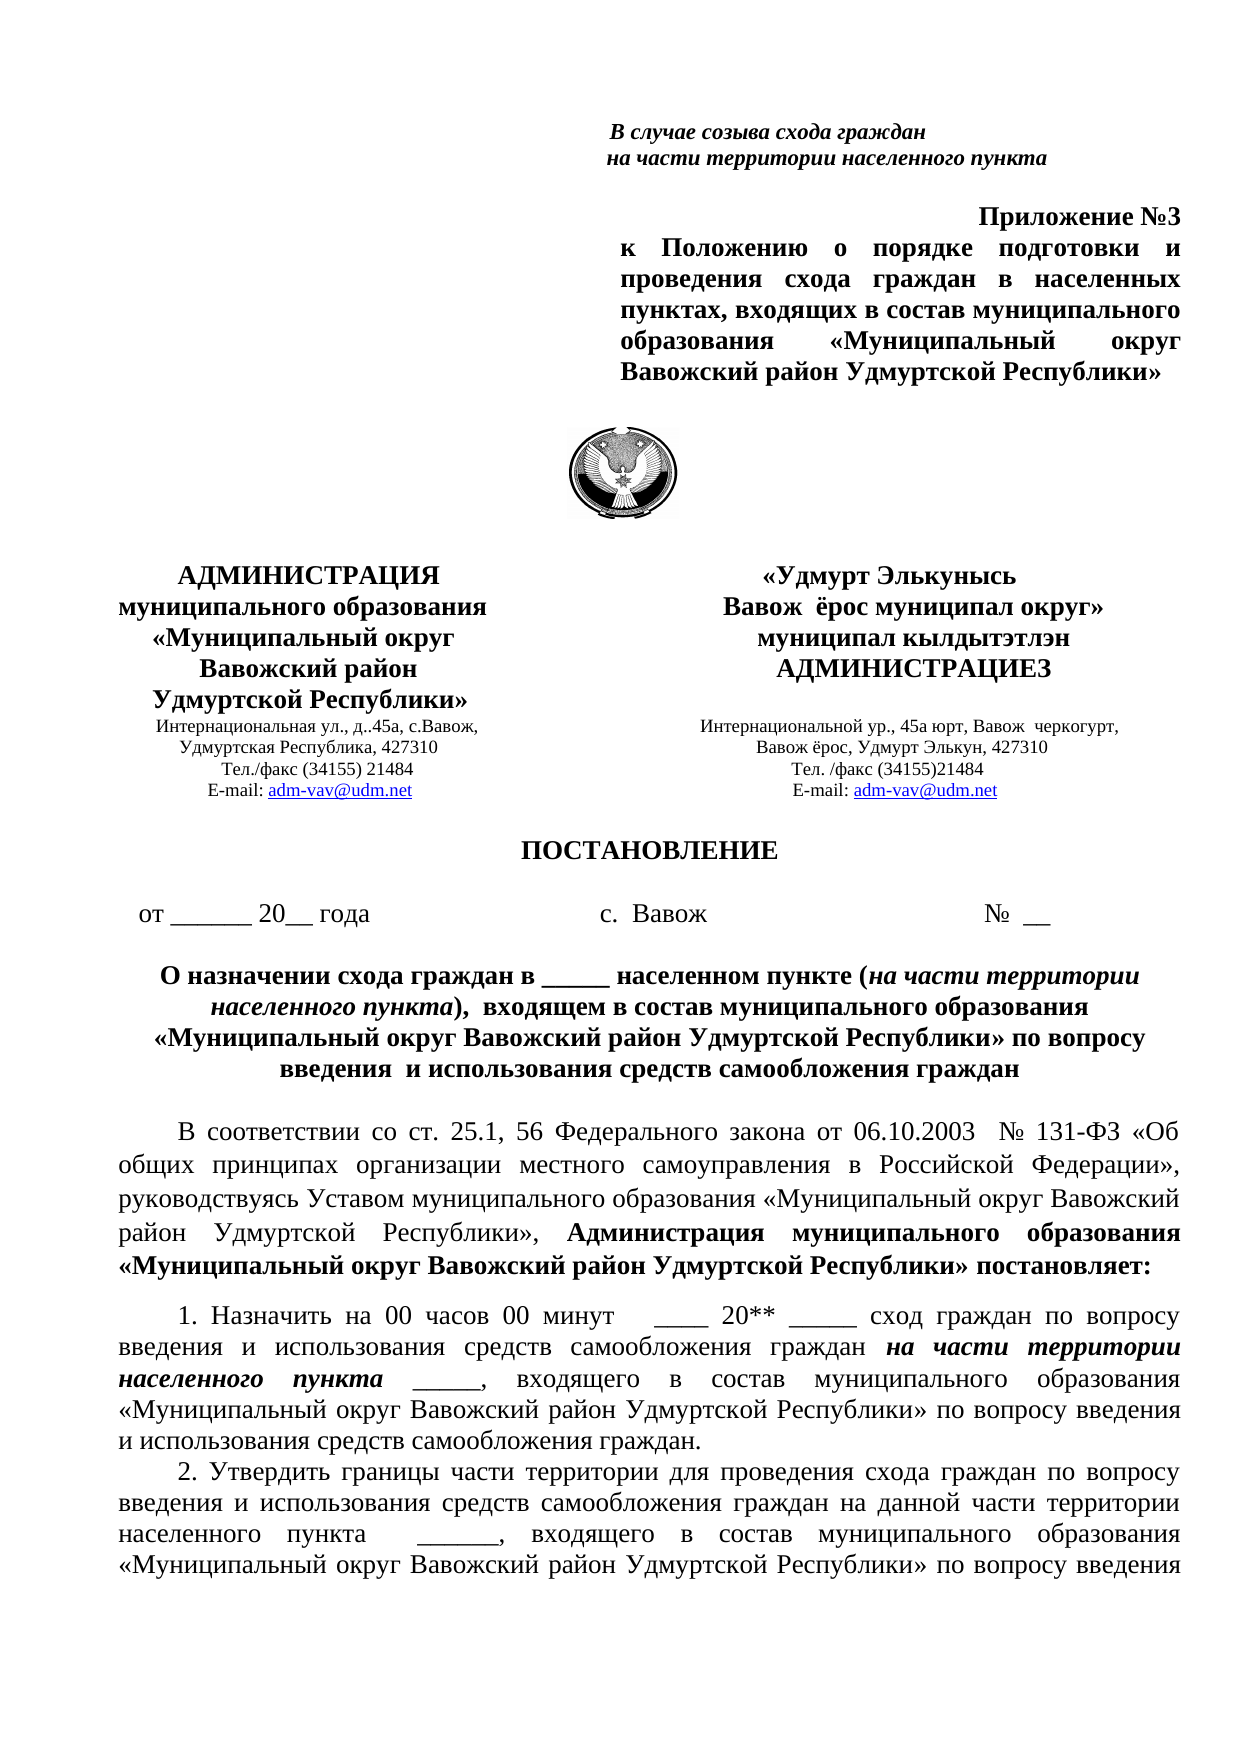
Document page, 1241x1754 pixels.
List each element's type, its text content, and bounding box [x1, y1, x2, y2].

text О назначении схода граждан в _____ населенном пункте (на части территории населенного пункта), входящем в состав муниципального образования «Муниципальный округ Вавожский район Удмуртской Республики» по вопросу введения и использования средств самообложения граждан [118, 959, 1181, 1084]
text Е-mail: adm-vav@udm.net Е-mail: adm-vav@udm.net [118, 779, 1181, 801]
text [118, 1455, 1181, 1580]
text Приложение №3 [118, 199, 1181, 231]
text от ______ 20__ года с. Вавож № __ [118, 897, 1181, 928]
text Тел./факс (34155) 21484 Тел. /факс (34155)21484 [118, 758, 1181, 779]
text 1. Назначить на 00 часов 00 минут ____ 20** _____ сход граждан по вопросу введения и использования средств самообложения граждан на части территории населенного пункта _____, входящего в состав муниципального образования «Муниципальный округ Вавожский район Удмуртской Республики» по вопросу введения и использования средств самообложения граждан. [118, 1299, 1181, 1455]
text Интернациональная ул., д..45а, с.Вавож, Интернациональной ур., 45а юрт, Вавож черкогурт, [118, 715, 1181, 736]
text муниципального образования Вавож ёрос муниципал округ» [118, 590, 1181, 621]
text АДМИНИСТРАЦИЯ «Удмурт Элькунысь [118, 559, 1181, 590]
text на части территории населенного пункта [561, 144, 1226, 171]
text В соответствии со ст. 25.1, 56 Федерального закона от 06.10.2003 № 131-ФЗ «Об общих принципах организации местного самоуправления в Российской Федерации», руководствуясь Уставом муниципального образования «Муниципальный округ Вавожский район Удмуртской Республики», Администрация муниципального образования «Муниципальный округ Вавожский район Удмуртской Республики» постановляет: [118, 1115, 1181, 1280]
text Удмуртская Республика, 427310 Вавож ёрос, Удмурт Элькун, 427310 [118, 736, 1181, 758]
text к Положению о порядке подготовки и проведения схода граждан в населенных пунктах, входящих в состав муниципального образования «Муниципальный округ Вавожский район Удмуртской Республики» [620, 231, 1181, 386]
list ПОСТАНОВЛЕНИЕ [118, 834, 1181, 866]
text В случае созыва схода граждан [561, 118, 1226, 144]
text «Муниципальный округ муниципал кылдытэтлэн [118, 621, 1181, 652]
text Вавожский район АДМИНИСТРАЦИЕЗ [118, 652, 1181, 683]
text Удмуртской Республики» [118, 683, 1181, 715]
